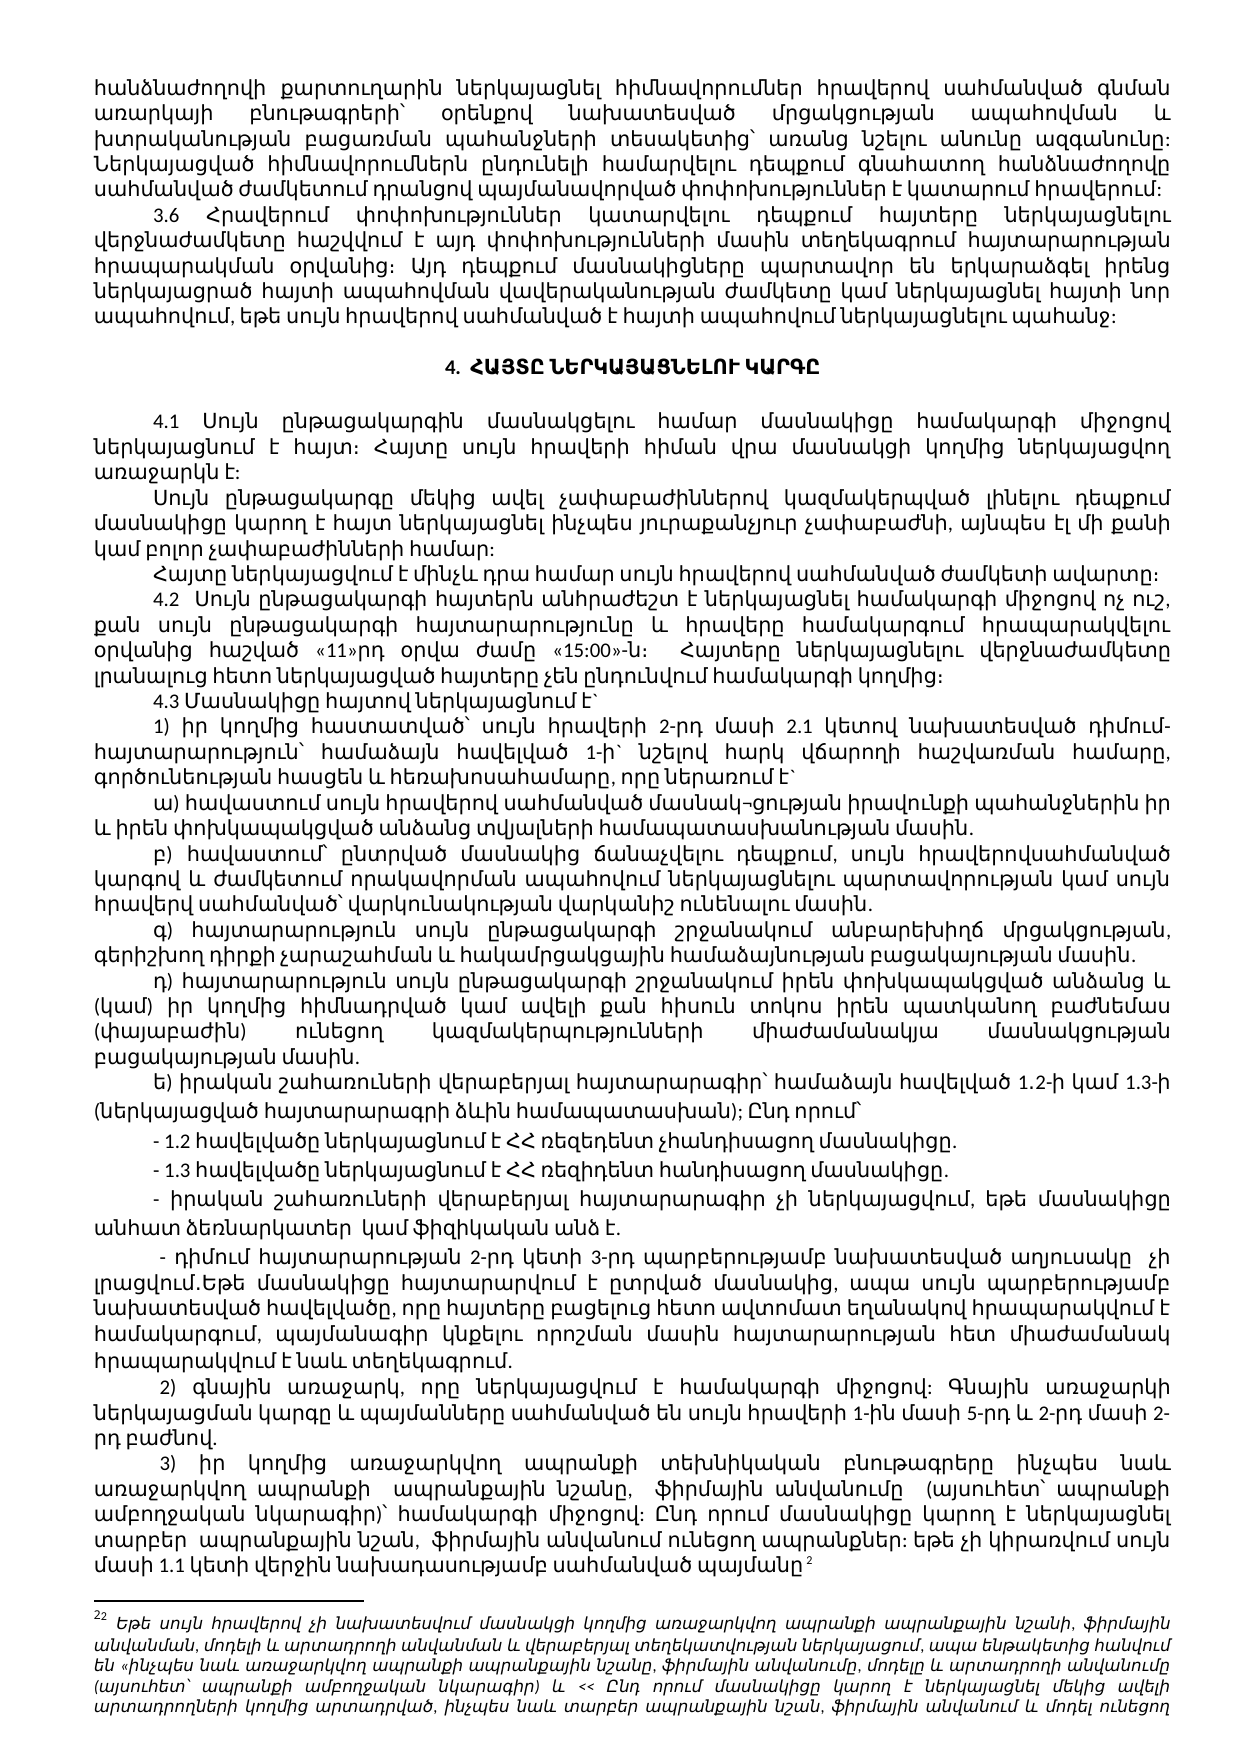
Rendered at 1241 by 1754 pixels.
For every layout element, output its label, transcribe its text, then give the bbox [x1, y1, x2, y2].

text 1) իր կողմից հաստատված՝ սույն հրավերի 2-րդ մասի 2.1 կետով նախատեսված դիմում-հայտարարություն՝ համաձայն հավելված 1-ի` նշելով հարկ վճարողի հաշվառման համարը, գործունեության հասցեն և հեռախոսահամարը, որը ներառում է` [94, 714, 1171, 790]
text դ) հայտարարություն սույն ընթացակարգի շրջանակում իրեն փոխկապակցված անձանց և (կամ) իր կողմից հիմնադրված կամ ավելի քան հիսուն տոկոս իրեն պատկանող բաժնեմաս (փայաբաժին) ունեցող կազմակերպությունների միաժամանակյա մասնակցության բացակայության մասին. [94, 968, 1171, 1069]
text բ) հավաստում՝ ընտրված մասնակից ճանաչվելու դեպքում, սույն հրավերովսահմանված կարգով և ժամկետում որակավորման ապահովում ներկայացնելու պարտավորության կամ սույն հրավերվ սահմանված՝ վարկունակության վարկանիշ ունենալու մասին. [94, 841, 1171, 917]
text - 1.2 հավելվածը ներկայացնում է ՀՀ ռեզեդենտ չհանդիսացող մասնակիցը. [94, 1128, 1171, 1153]
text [94, 75, 1171, 202]
text - 1.3 հավելվածը ներկայացնում է ՀՀ ռեզիդենտ հանդիսացող մասնակիցը. [94, 1157, 1171, 1182]
text 4.1 Սույն ընթացակարգին մասնակցելու համար մասնակիցը համակարգի միջոցով ներկայացնում է հայտ։ Հայտը սույն հրավերի հիման վրա մասնակցի կողմից ներկայացվող առաջարկն է: [94, 409, 1171, 485]
text - իրական շահառուների վերաբերյալ հայտարարագիր չի ներկայացվում, եթե մասնակիցը անհատ ձեռնարկատեր կամ ֆիզիկական անձ է. [94, 1186, 1171, 1241]
text 4.2 Սույն ընթացակարգի հայտերն անհրաժեշտ է ներկայացնել համակարգի միջոցով ոչ ուշ, քան սույն ընթացակարգի հայտարարությունը և հրավերը համակարգում հրապարակվելու օրվանից հաշված «11»րդ օրվա ժամը «15:00»-ն։ Հայտերը ներկայացնելու վերջնաժամկետը լրանալուց հետո ներկայացված հայտերը չեն ընդունվում համակարգի կողմից։ [94, 587, 1171, 688]
text 4.3 Մասնակիցը հայտով ներկայացնում է` [94, 688, 1171, 714]
text գ) հայտարարություն սույն ընթացակարգի շրջանակում անբարեխիղճ մրցակցության, գերիշխող դիրքի չարաշահման և հակամրցակցային համաձայնության բացակայության մասին. [94, 917, 1171, 968]
text 3.6 Հրավերում փոփոխություններ կատարվելու դեպքում հայտերը ներկայացնելու վերջնաժամկետը հաշվվում է այդ փոփոխությունների մասին տեղեկագրում հայտարարության հրապարակման օրվանից։ Այդ դեպքում մասնակիցները պարտավոր են երկարաձգել իրենց ներկայացրած հայտի ապահովման վավերականության ժամկետը կամ ներկայացնել հայտի նոր ապահովում, եթե սույն հրավերով սահմանված է հայտի ապահովում ներկայացնելու պահանջ: [94, 202, 1171, 329]
text Սույն ընթացակարգը մեկից ավել չափաբաժիններով կազմակերպված լինելու դեպքում մասնակիցը կարող է հայտ ներկայացնել ինչպես յուրաքանչյուր չափաբաժնի, այնպես էլ մի քանի կամ բոլոր չափաբաժինների համար: [94, 485, 1171, 561]
text 3) իր կողմից առաջարկվող ապրանքի տեխնիկական բնութագրերը ինչպես նաև առաջարկվող ապրանքի ապրանքային նշանը, ֆիրմային անվանումը (այսուհետ՝ ապրանքի ամբողջական նկարագիր)՝ համակարգի միջոցով: Ընդ որում մասնակիցը կարող է ներկայացնել տարբեր ապրանքային նշան, ֆիրմային անվանում ունեցող ապրանքներ: եթե չի կիրառվում սույն մասի 1.1 կետի վերջին նախադասությամբ սահմանված պայմանը 2 [94, 1451, 1171, 1578]
text 4. ՀԱՅՏԸ ՆԵՐԿԱՅԱՑՆԵԼՈՒ ԿԱՐԳԸ [94, 354, 1171, 380]
text 2) գնային առաջարկ, որը ներկայացվում է համակարգի միջոցով: Գնային առաջարկի ներկայացման կարգը և պայմանները սահմանված են սույն հրավերի 1-ին մասի 5-րդ և 2-րդ մասի 2-րդ բաժնով. [94, 1374, 1171, 1451]
text ե) իրական շահառուների վերաբերյալ հայտարարագիր՝ համաձայն հավելված 1․2-ի կամ 1.3-ի (ներկայացված հայտարարագրի ձևին համապատասխան); Ընդ որում՝ [94, 1069, 1171, 1124]
text - դիմում հայտարարության 2-րդ կետի 3-րդ պարբերությամբ նախատեսված աղյուսակը չի լրացվում․Եթե մասնակիցը հայտարարվում է ըտրված մասնակից, ապա սույն պարբերությամբ նախատեսված հավելվածը, որը հայտերը բացելուց հետո ավտոմատ եղանակով հրապարակվում է համակարգում, պայմանագիր կնքելու որոշման մասին հայտարարության հետ միաժամանակ հրապարակվում է նաև տեղեկագրում. [94, 1244, 1171, 1374]
text Հայտը ներկայացվում է մինչև դրա համար սույն հրավերով սահմանված ժամկետի ավարտը։ [94, 561, 1171, 587]
text ա) հավաստում սույն հրավերով սահմանված մասնակ¬ցության իրավունքի պահանջներին իր և իրեն փոխկապակցված անձանց տվյալների համապատասխանության մասին. [94, 790, 1171, 841]
